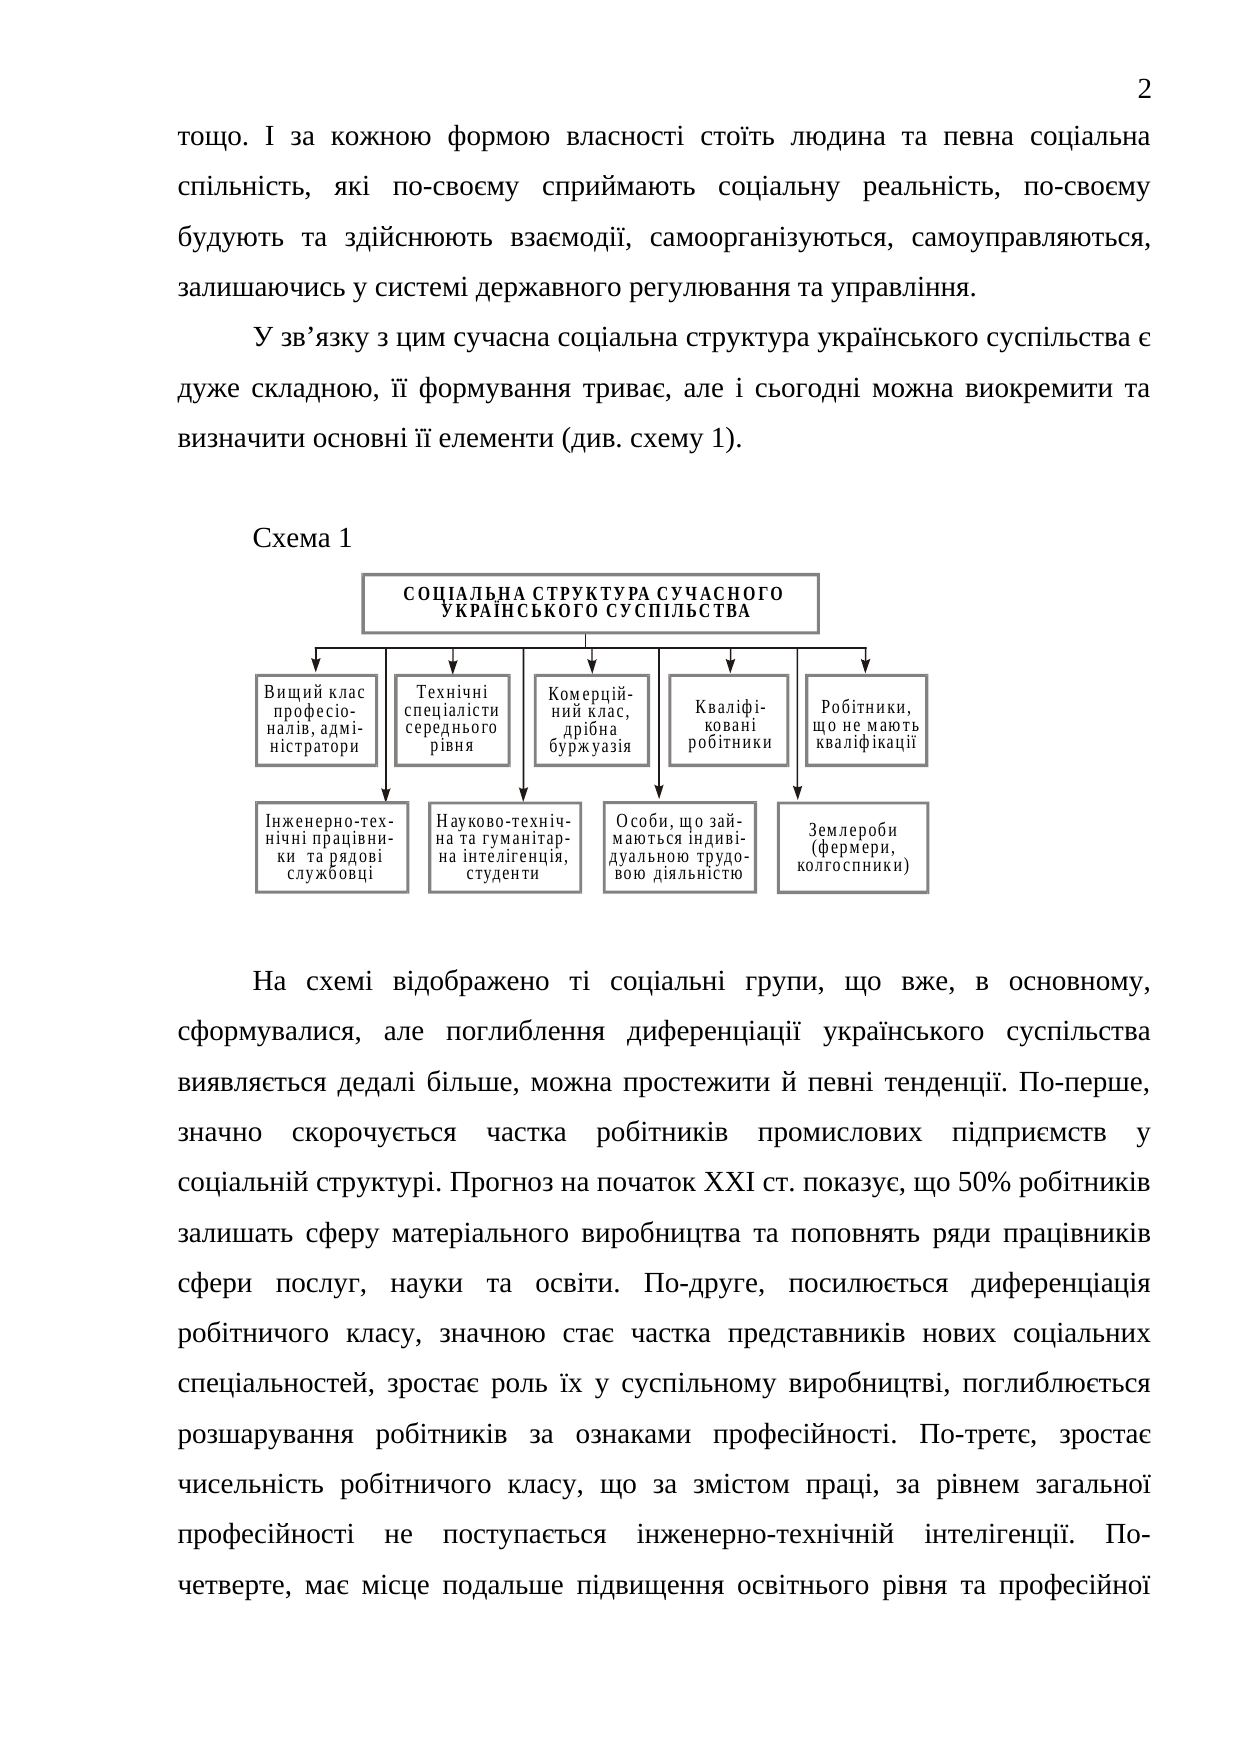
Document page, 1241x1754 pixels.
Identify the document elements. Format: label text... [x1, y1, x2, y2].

text У зв’язку з цим сучасна соціальна структура українського суспільства є дуже складною, її формування триває, але і сьогодні можна виокремити та визначити основні її елементи (див. схему 1). [177, 319, 1152, 453]
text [177, 118, 1152, 303]
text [177, 963, 1152, 1600]
text Схема 1 [177, 521, 1152, 554]
